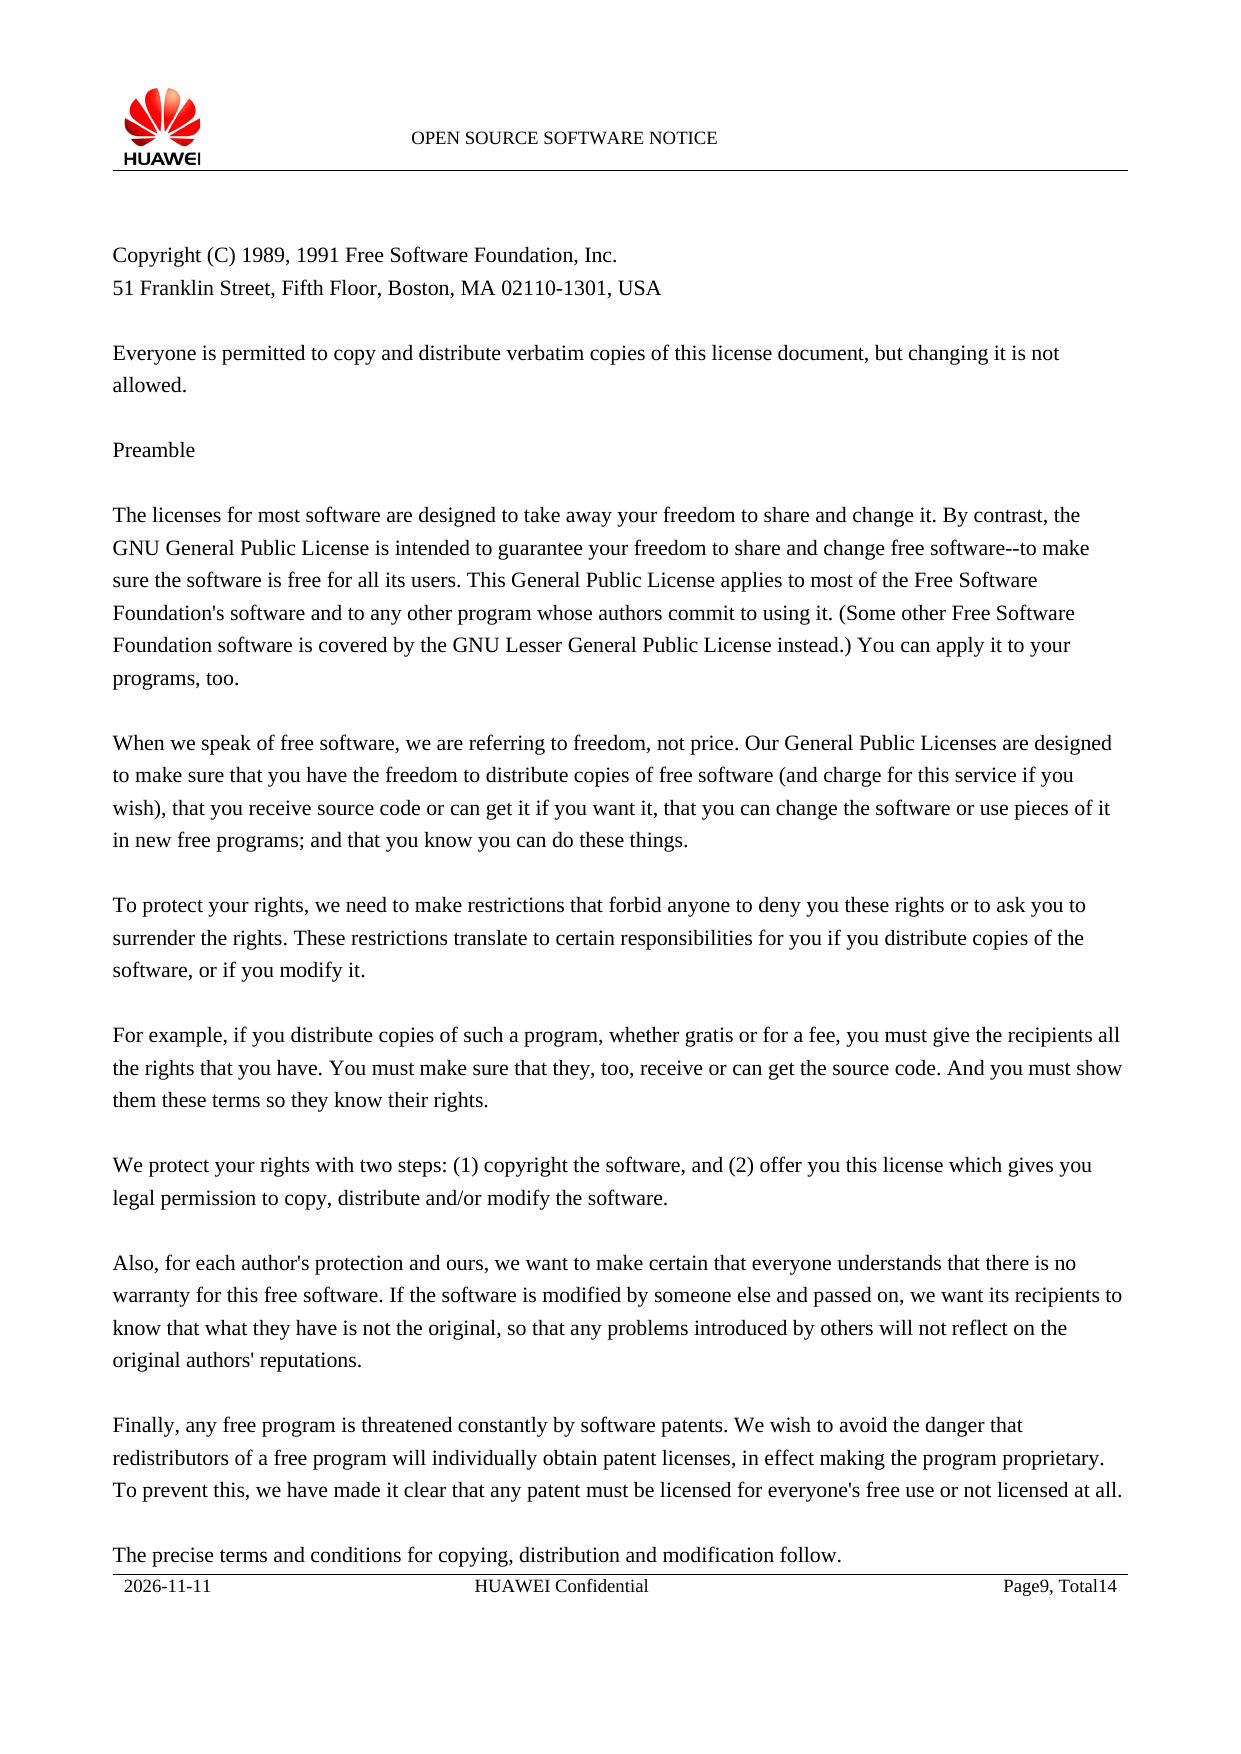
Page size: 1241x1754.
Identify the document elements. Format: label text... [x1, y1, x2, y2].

picture [124, 88, 201, 165]
